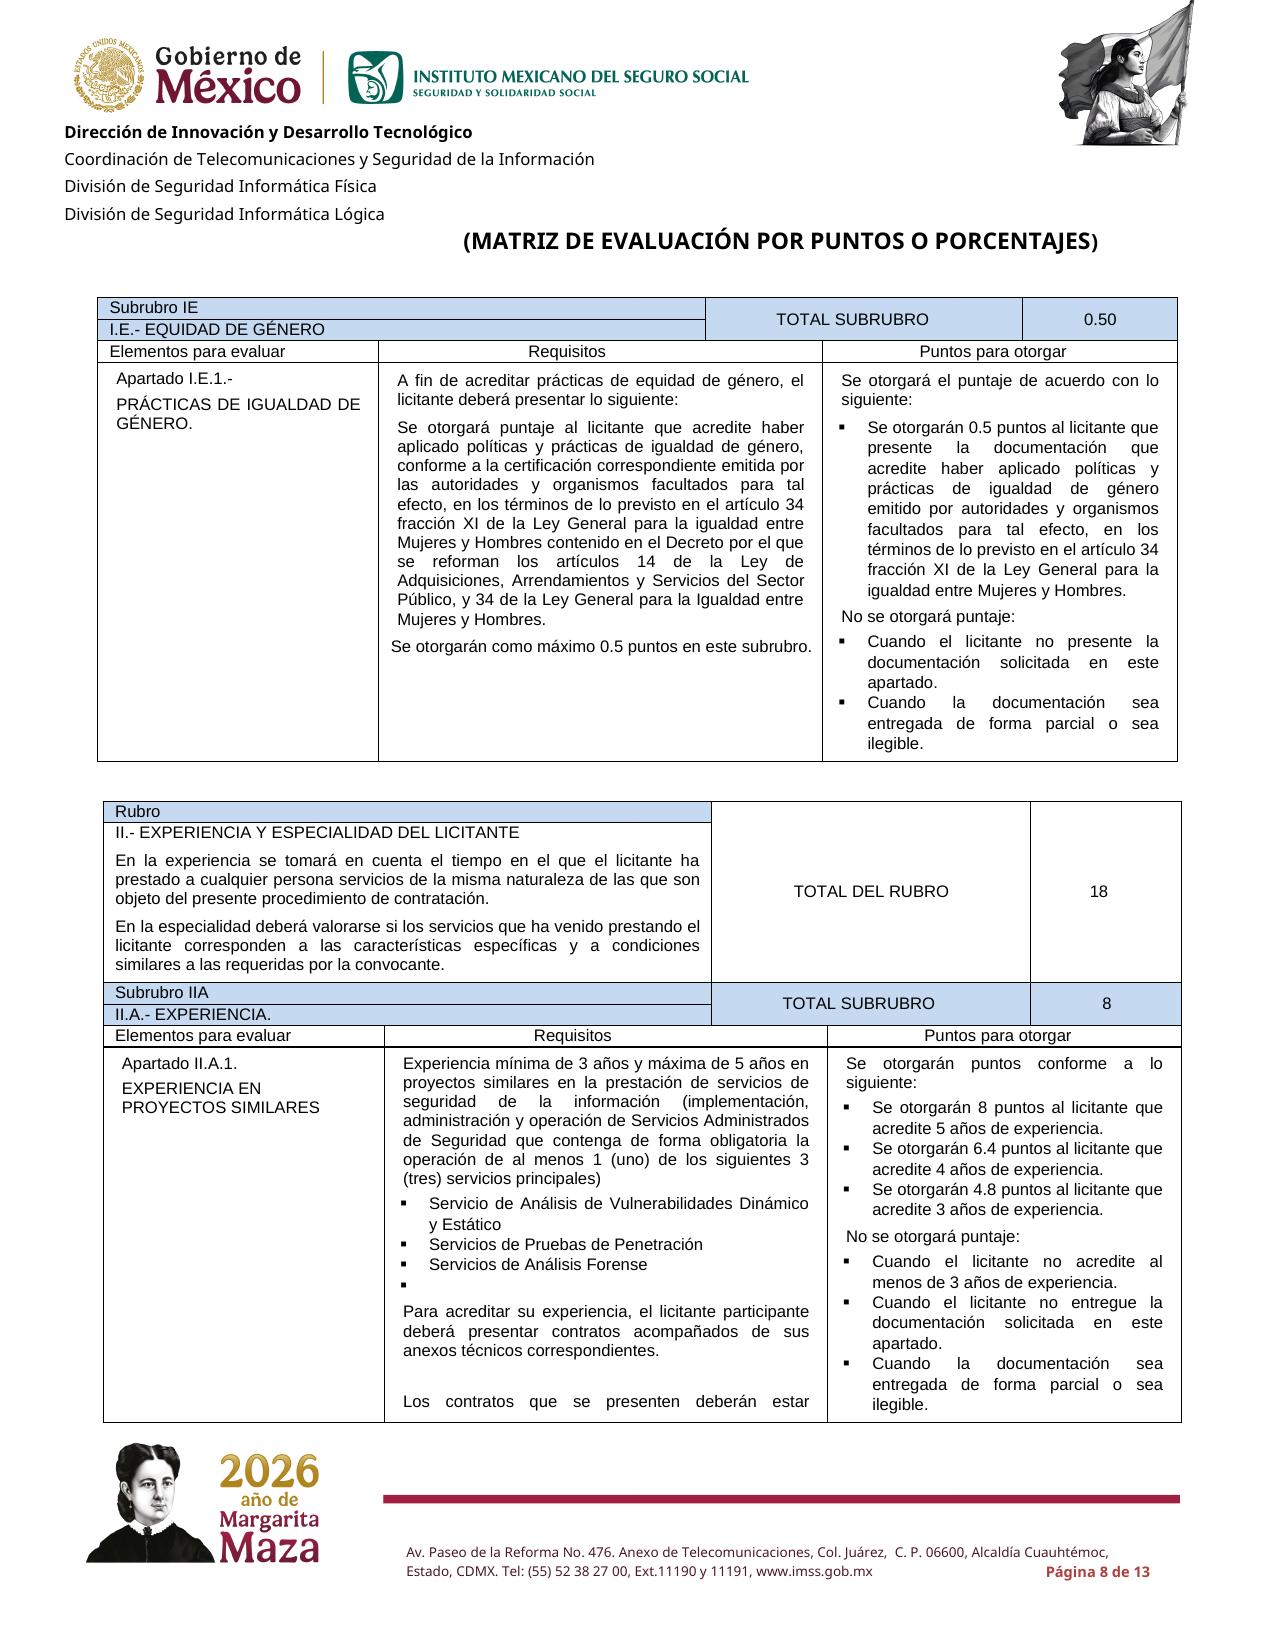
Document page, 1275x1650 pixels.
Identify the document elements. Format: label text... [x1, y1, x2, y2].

table_cell Se otorgará el puntaje de acuerdo con lo siguiente: Se otorgarán 0.5 puntos al licitante que presente la documentación que acredite haber aplicado políticas y prácticas de igualdad de género emitido por autoridades y organismos facultados para tal efecto, en los términos de lo previsto en el artículo 34 fracción XI de la Ley General para la igualdad entre Mujeres y Hombres. No se otorgará puntaje: Cuando el licitante no presente la documentación solicitada en este apartado. Cuando la documentación sea entregada de forma parcial o sea ilegible. [823, 363, 1177, 761]
table_cell II.A.- EXPERIENCIA. [104, 1005, 711, 1025]
table_cell TOTAL SUBRUBRO [712, 983, 1030, 1025]
table_cell TOTAL SUBRUBRO [706, 298, 1022, 340]
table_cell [104, 1048, 384, 1422]
table_cell Elementos para evaluar [104, 1026, 384, 1046]
table_cell Subrubro IE [98, 298, 705, 319]
table_cell II.- EXPERIENCIA Y ESPECIALIDAD DEL LICITANTE En la experiencia se tomará en cuenta el tiempo en el que el licitante ha prestado a cualquier persona servicios de la misma naturaleza de las que son objeto del presente procedimiento de contratación. En la especialidad deberá valorarse si los servicios que ha venido prestando el licitante corresponden a las características específicas y a condiciones similares a las requeridas por la convocante. [104, 823, 711, 982]
table_cell 0.50 [1023, 298, 1177, 340]
table_cell Puntos para otorgar [823, 341, 1177, 362]
table_cell Subrubro IIA [104, 983, 711, 1004]
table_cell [385, 1048, 827, 1422]
table_cell I.E.- EQUIDAD DE GÉNERO [98, 320, 705, 340]
picture [0, 0, 1275, 1650]
table_cell Apartado I.E.1.- PRÁCTICAS DE IGUALDAD DE GÉNERO. [98, 363, 378, 761]
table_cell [828, 1048, 1181, 1422]
table_header TOTAL DEL RUBRO [712, 802, 1030, 982]
table_header Rubro [104, 802, 711, 822]
table_header 18 [1031, 802, 1181, 982]
table_cell Puntos para otorgar [828, 1026, 1181, 1046]
table_cell Requisitos [385, 1026, 827, 1046]
table_cell 8 [1031, 983, 1181, 1025]
table_cell Requisitos [379, 341, 822, 362]
table_cell A fin de acreditar prácticas de equidad de género, el licitante deberá presentar lo siguiente: Se otorgará puntaje al licitante que acredite haber aplicado políticas y prácticas de igualdad de género, conforme a la certificación correspondiente emitida por las autoridades y organismos facultados para tal efecto, en los términos de lo previsto en el artículo 34 fracción XI de la Ley General para la igualdad entre Mujeres y Hombres contenido en el Decreto por el que se reforman los artículos 14 de la Ley de Adquisiciones, Arrendamientos y Servicios del Sector Público, y 34 de la Ley General para la Igualdad entre Mujeres y Hombres. Se otorgarán como máximo 0.5 puntos en este subrubro. [379, 363, 822, 761]
table_cell Elementos para evaluar [98, 341, 378, 362]
